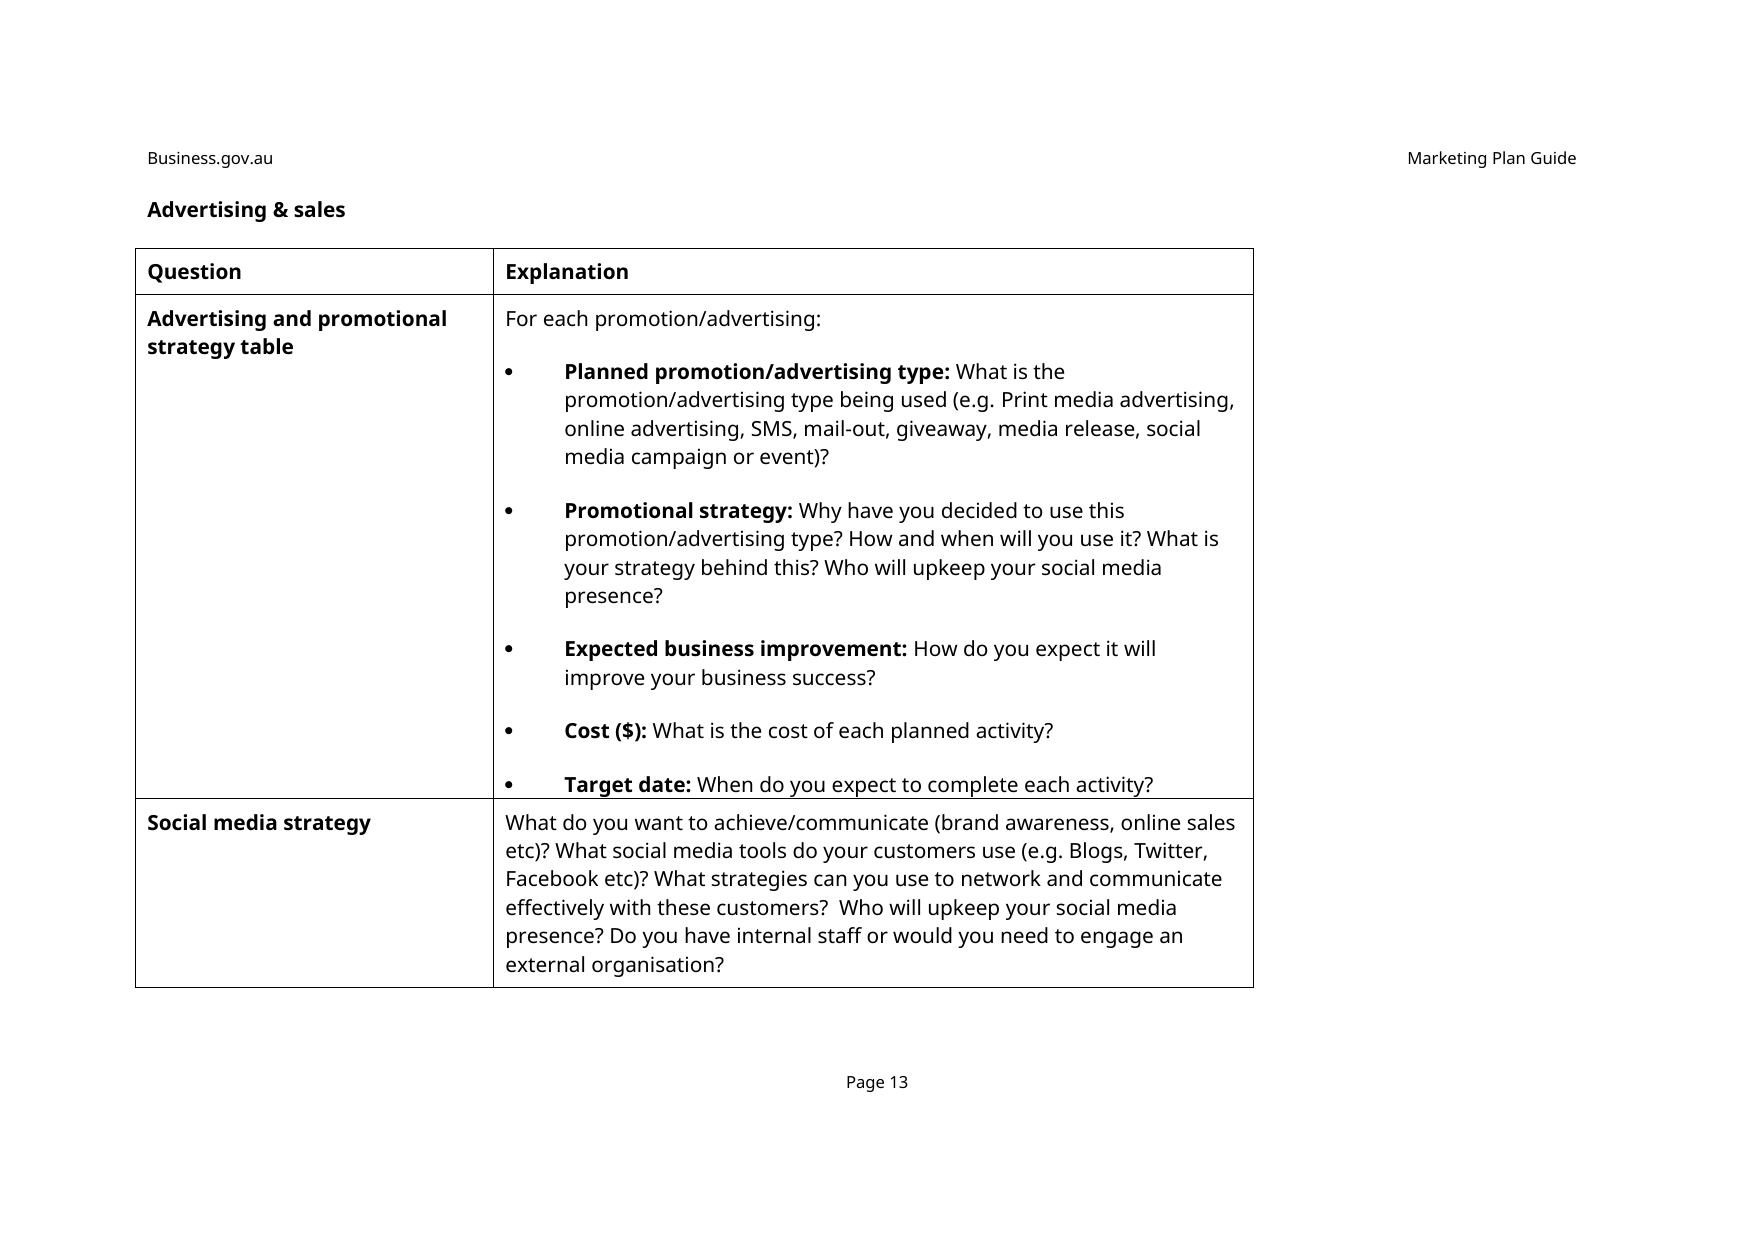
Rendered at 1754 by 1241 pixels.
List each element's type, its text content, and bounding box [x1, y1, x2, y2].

text Advertising & sales [147, 195, 1607, 223]
table_header Explanation [494, 249, 1253, 294]
table_header Question [136, 249, 493, 294]
table_cell What do you want to achieve/communicate (brand awareness, online sales etc)? What social media tools do your customers use (e.g. Blogs, Twitter, Facebook etc)? What strategies can you use to network and communicate effectively with these customers? Who will upkeep your social media presence? Do you have internal staff or would you need to engage an external organisation? [494, 799, 1253, 987]
table_cell Social media strategy [136, 799, 493, 987]
table_cell For each promotion/advertising: Planned promotion/advertising type: What is the promotion/advertising type being used (e.g. Print media advertising, online advertising, SMS, mail-out, giveaway, media release, social media campaign or event)? Promotional strategy: Why have you decided to use this promotion/advertising type? How and when will you use it? What is your strategy behind this? Who will upkeep your social media presence? Expected business improvement: How do you expect it will improve your business success? Cost ($): What is the cost of each planned activity? Target date: When do you expect to complete each activity? [494, 295, 1253, 798]
table_cell Advertising and promotional strategy table [136, 295, 493, 798]
